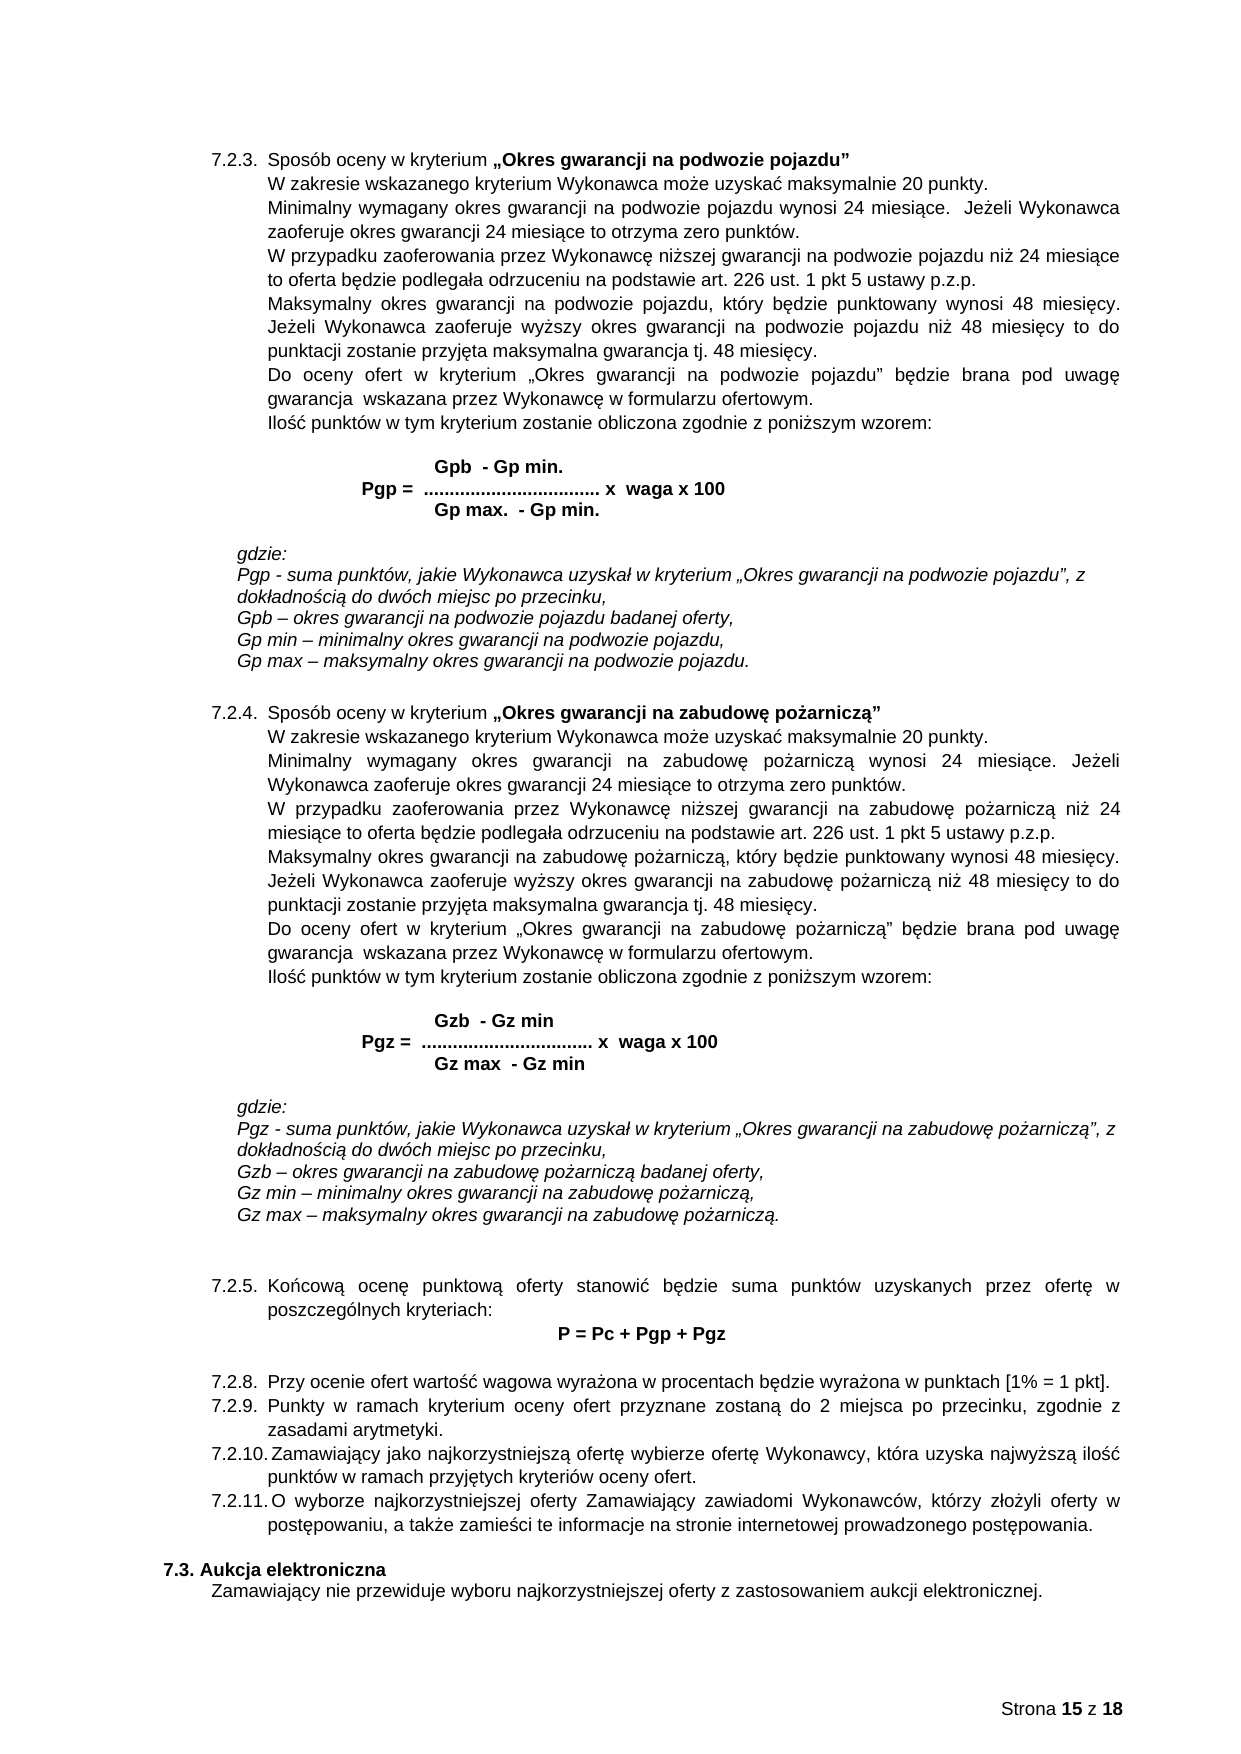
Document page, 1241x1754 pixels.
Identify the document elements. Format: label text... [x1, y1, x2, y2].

list Przy ocenie ofert wartość wagowa wyrażona w procentach będzie wyrażona w punktach [1% = 1 pkt]. [211, 1369, 1121, 1393]
text Ilość punktów w tym kryterium zostanie obliczona zgodnie z poniższym wzorem: [267, 964, 1121, 988]
list Pgp = .................................. x waga x 100 [237, 478, 1123, 499]
text Do oceny ofert w kryterium „Okres gwarancji na podwozie pojazdu” będzie brana pod uwagę gwarancja wskazana przez Wykonawcę w formularzu ofertowym. [267, 363, 1121, 411]
list Gz max – maksymalny okres gwarancji na zabudowę pożarniczą. [237, 1203, 1123, 1225]
text W przypadku zaoferowania przez Wykonawcę niższej gwarancji na podwozie pojazdu niż 24 miesiące to oferta będzie podlegała odrzuceniu na podstawie art. 226 ust. 1 pkt 5 ustawy p.z.p. [267, 243, 1121, 291]
list Gp min – minimalny okres gwarancji na podwozie pojazdu, [237, 628, 1123, 650]
list Gpb - Gp min. [237, 456, 1123, 478]
list Punkty w ramach kryterium oceny ofert przyznane zostaną do 2 miejsca po przecinku, zgodnie z zasadami arytmetyki. [211, 1393, 1121, 1441]
list gdzie: [237, 1096, 1123, 1117]
list Sposób oceny w kryterium „Okres gwarancji na podwozie pojazdu” [211, 147, 1121, 171]
text W przypadku zaoferowania przez Wykonawcę niższej gwarancji na zabudowę pożarniczą niż 24 miesiące to oferta będzie podlegała odrzuceniu na podstawie art. 226 ust. 1 pkt 5 ustawy p.z.p. [267, 796, 1121, 844]
text Minimalny wymagany okres gwarancji na podwozie pojazdu wynosi 24 miesiące. Jeżeli Wykonawca zaoferuje okres gwarancji 24 miesiące to otrzyma zero punktów. [267, 195, 1121, 243]
list Gpb – okres gwarancji na podwozie pojazdu badanej oferty, [237, 607, 1123, 628]
text Maksymalny okres gwarancji na zabudowę pożarniczą, który będzie punktowany wynosi 48 miesięcy. Jeżeli Wykonawca zaoferuje wyższy okres gwarancji na zabudowę pożarniczą niż 48 miesięcy to do punktacji zostanie przyjęta maksymalna gwarancja tj. 48 miesięcy. [267, 844, 1121, 916]
list P = Pc + Pgp + Pgz [44, 1321, 1121, 1345]
list Gz min – minimalny okres gwarancji na zabudowę pożarniczą, [237, 1182, 1123, 1203]
list gdzie: [237, 542, 1123, 564]
list Zamawiający jako najkorzystniejszą ofertę wybierze ofertę Wykonawcy, która uzyska najwyższą ilość punktów w ramach przyjętych kryteriów oceny ofert. [211, 1441, 1121, 1489]
list Gz max - Gz min [237, 1053, 1123, 1074]
text Zamawiający nie przewiduje wyboru najkorzystniejszej oferty z zastosowaniem aukcji elektronicznej. [163, 1582, 1123, 1602]
list Gzb - Gz min [237, 1009, 1123, 1031]
list O wyborze najkorzystniejszej oferty Zamawiający zawiadomi Wykonawców, którzy złożyli oferty w postępowaniu, a także zamieści te informacje na stronie internetowej prowadzonego postępowania. [211, 1489, 1121, 1537]
text Maksymalny okres gwarancji na podwozie pojazdu, który będzie punktowany wynosi 48 miesięcy. Jeżeli Wykonawca zaoferuje wyższy okres gwarancji na podwozie pojazdu niż 48 miesięcy to do punktacji zostanie przyjęta maksymalna gwarancja tj. 48 miesięcy. [267, 291, 1121, 363]
text W zakresie wskazanego kryterium Wykonawca może uzyskać maksymalnie 20 punkty. [267, 171, 1121, 195]
text Minimalny wymagany okres gwarancji na zabudowę pożarniczą wynosi 24 miesiące. Jeżeli Wykonawca zaoferuje okres gwarancji 24 miesiące to otrzyma zero punktów. [267, 748, 1121, 796]
list Pgz - suma punktów, jakie Wykonawca uzyskał w kryterium „Okres gwarancji na zabudowę pożarniczą”, z dokładnością do dwóch miejsc po przecinku, [237, 1117, 1123, 1160]
list Pgp - suma punktów, jakie Wykonawca uzyskał w kryterium „Okres gwarancji na podwozie pojazdu”, z dokładnością do dwóch miejsc po przecinku, [237, 564, 1123, 607]
list Gp max – maksymalny okres gwarancji na podwozie pojazdu. [237, 650, 1123, 672]
list Gzb – okres gwarancji na zabudowę pożarniczą badanej oferty, [237, 1160, 1123, 1182]
text W zakresie wskazanego kryterium Wykonawca może uzyskać maksymalnie 20 punkty. [267, 724, 1121, 748]
text 7.3. Aukcja elektroniczna [163, 1561, 1123, 1580]
list Pgz = ................................. x waga x 100 [237, 1031, 1123, 1053]
list Końcową ocenę punktową oferty stanowić będzie suma punktów uzyskanych przez ofertę w poszczególnych kryteriach: [211, 1273, 1121, 1321]
list Sposób oceny w kryterium „Okres gwarancji na zabudowę pożarniczą” [211, 700, 1121, 724]
text Do oceny ofert w kryterium „Okres gwarancji na zabudowę pożarniczą” będzie brana pod uwagę gwarancja wskazana przez Wykonawcę w formularzu ofertowym. [267, 916, 1121, 964]
list Gp max. - Gp min. [237, 499, 1123, 521]
text Ilość punktów w tym kryterium zostanie obliczona zgodnie z poniższym wzorem: [267, 411, 1121, 434]
